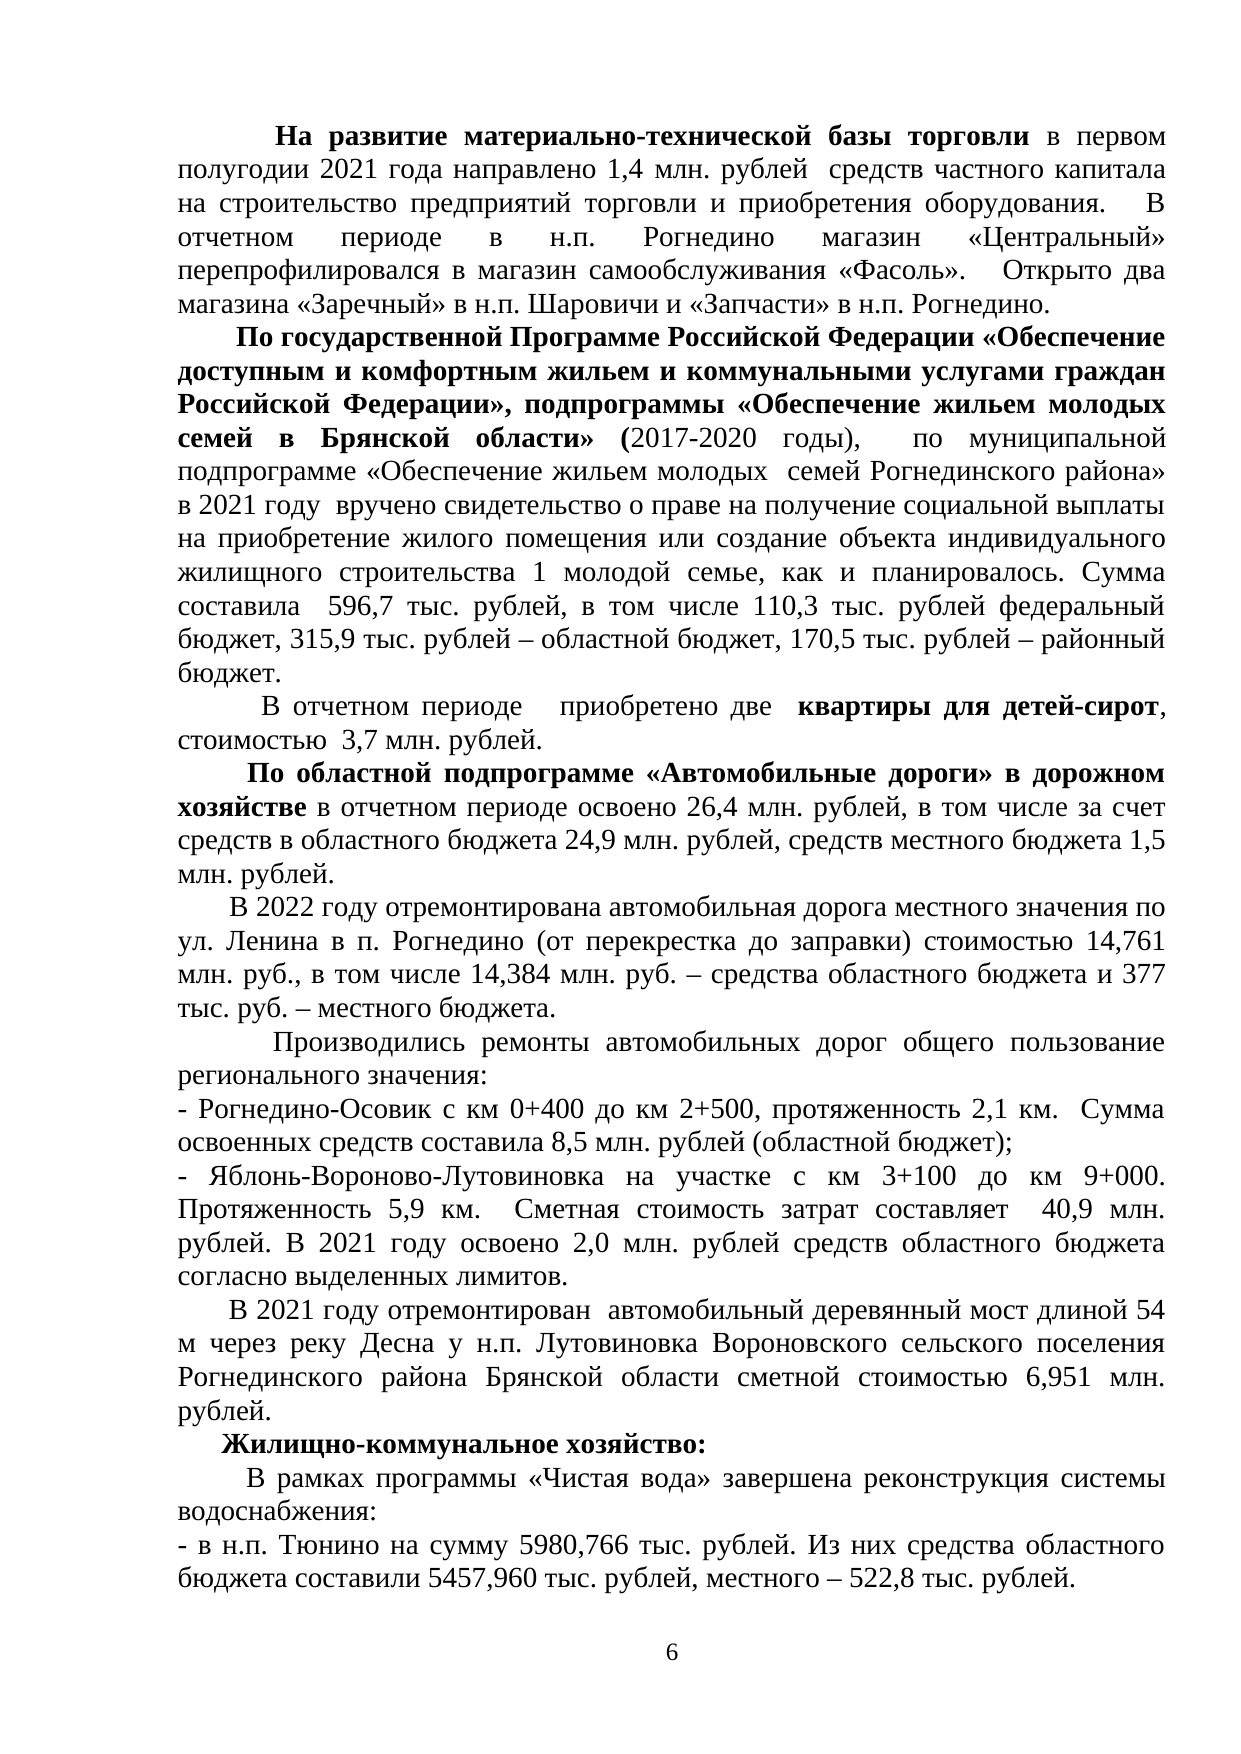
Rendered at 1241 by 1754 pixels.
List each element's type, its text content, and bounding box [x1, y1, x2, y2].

text В рамках программы «Чистая вода» завершена реконструкция системы водоснабжения: [177, 1460, 1167, 1527]
text В отчетном периоде приобретено две квартиры для детей-сирот, стоимостью 3,7 млн. рублей. [177, 688, 1167, 755]
text - в н.п. Тюнино на сумму 5980,766 тыс. рублей. Из них средства областного бюджета составили 5457,960 тыс. рублей, местного – 522,8 тыс. рублей. [177, 1527, 1167, 1594]
text - Яблонь-Вороново-Лутовиновка на участке с км 3+100 до км 9+000. Протяженность 5,9 км. Сметная стоимость затрат составляет 40,9 млн. рублей. В 2021 году освоено 2,0 млн. рублей средств областного бюджета согласно выделенных лимитов. [177, 1158, 1167, 1292]
text В 2021 году отремонтирован автомобильный деревянный мост длиной 54 м через реку Десна у н.п. Лутовиновка Вороновского сельского поселения Рогнединского района Брянской области сметной стоимостью 6,951 млн. рублей. [177, 1292, 1167, 1426]
text По государственной Программе Российской Федерации «Обеспечение доступным и комфортным жильем и коммунальными услугами граждан Российской Федерации», подпрограммы «Обеспечение жильем молодых семей в Брянской области» (2017-2020 годы), по муниципальной подпрограмме «Обеспечение жильем молодых семей Рогнединского района» в 2021 году вручено свидетельство о праве на получение социальной выплаты на приобретение жилого помещения или создание объекта индивидуального жилищного строительства 1 молодой семье, как и планировалось. Сумма составила 596,7 тыс. рублей, в том числе 110,3 тыс. рублей федеральный бюджет, 315,9 тыс. рублей – областной бюджет, 170,5 тыс. рублей – районный бюджет. [177, 319, 1167, 688]
text На развитие материально-технической базы торговли в первом полугодии 2021 года направлено 1,4 млн. рублей средств частного капитала на строительство предприятий торговли и приобретения оборудования. В отчетном периоде в н.п. Рогнедино магазин «Центральный» перепрофилировался в магазин самообслуживания «Фасоль». Открыто два магазина «Заречный» в н.п. Шаровичи и «Запчасти» в н.п. Рогнедино. [177, 118, 1167, 319]
text Жилищно-коммунальное хозяйство: [177, 1426, 1167, 1460]
text В 2022 году отремонтирована автомобильная дорога местного значения по ул. Ленина в п. Рогнедино (от перекрестка до заправки) стоимостью 14,761 млн. руб., в том числе 14,384 млн. руб. – средства областного бюджета и 377 тыс. руб. – местного бюджета. [177, 889, 1167, 1024]
text - Рогнедино-Осовик с км 0+400 до км 2+500, протяженность 2,1 км. Сумма освоенных средств составила 8,5 млн. рублей (областной бюджет); [177, 1091, 1167, 1158]
text По областной подпрограмме «Автомобильные дороги» в дорожном хозяйстве в отчетном периоде освоено 26,4 млн. рублей, в том числе за счет средств в областного бюджета 24,9 млн. рублей, средств местного бюджета 1,5 млн. рублей. [177, 755, 1167, 889]
text Производились ремонты автомобильных дорог общего пользование регионального значения: [177, 1024, 1167, 1091]
